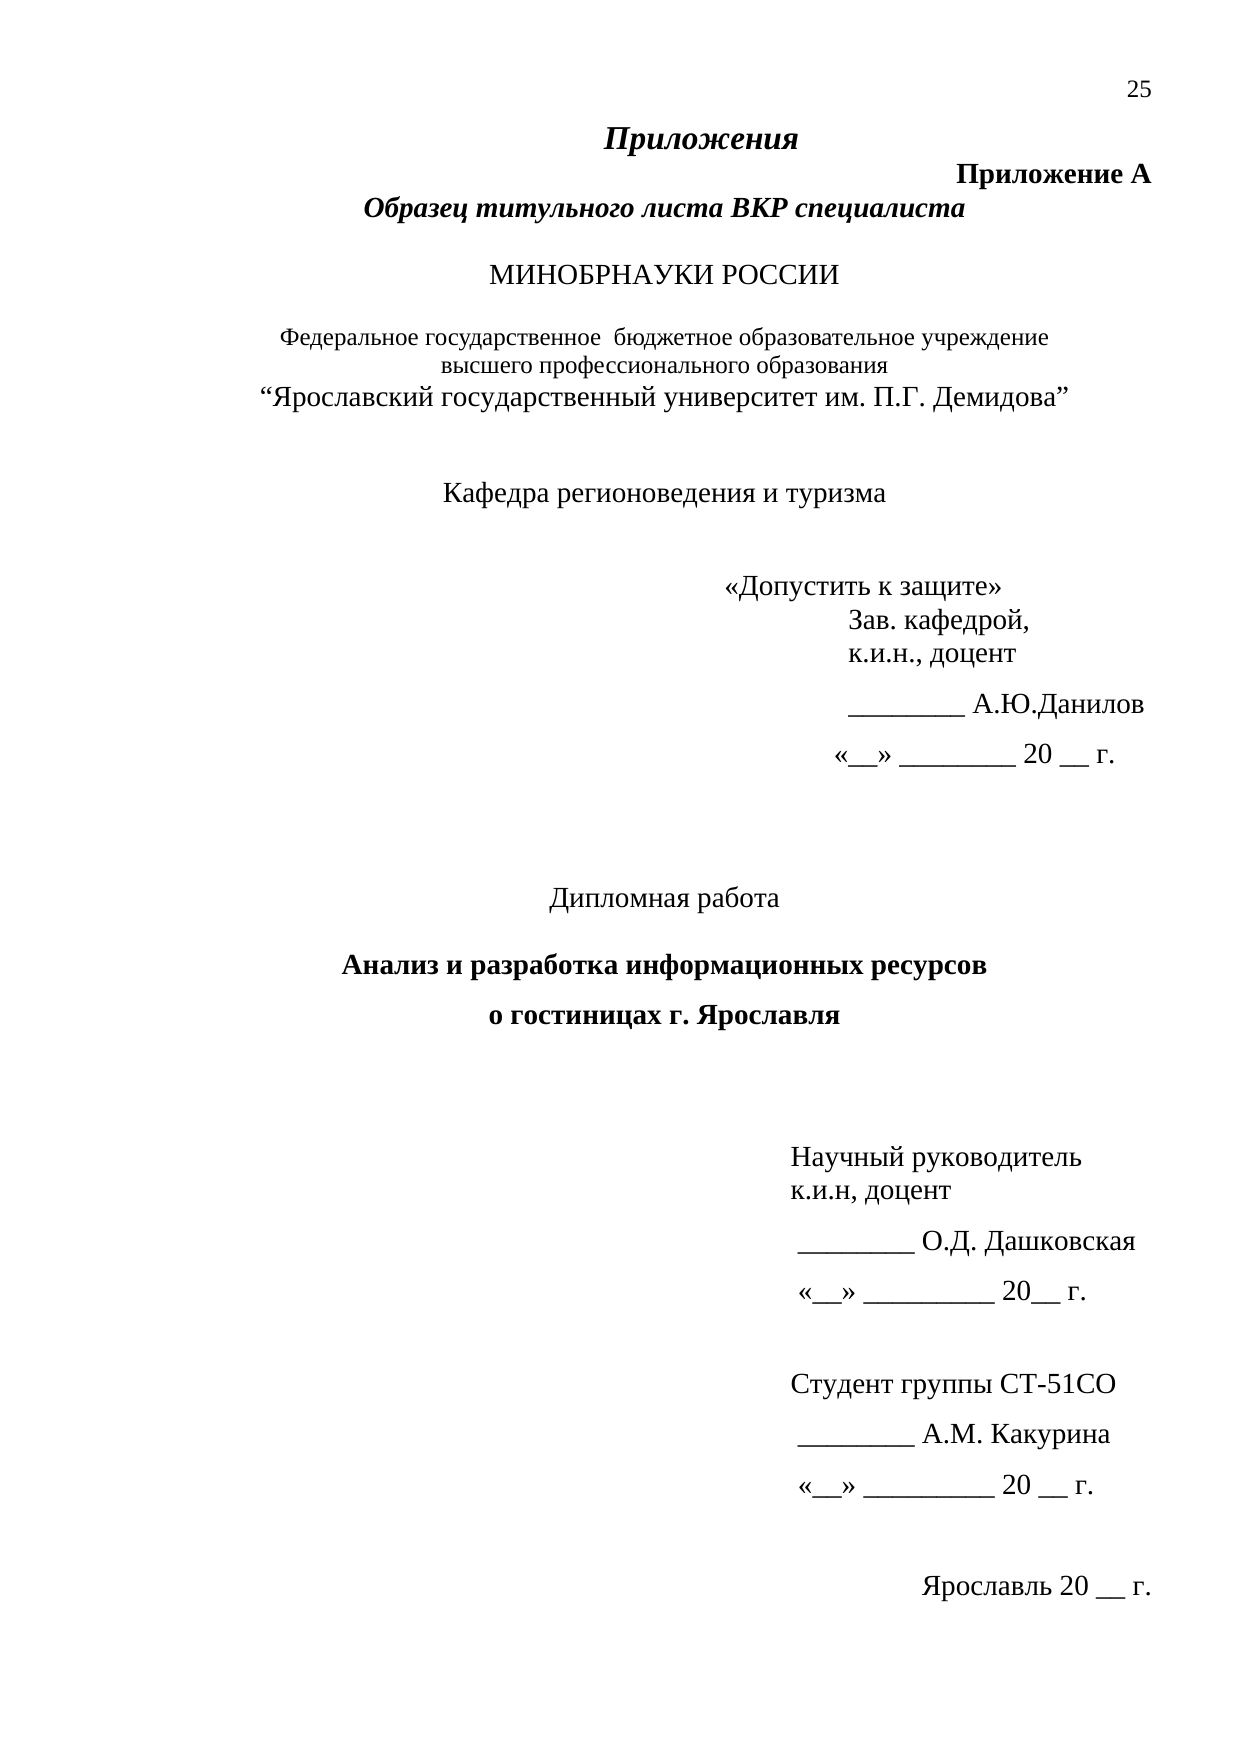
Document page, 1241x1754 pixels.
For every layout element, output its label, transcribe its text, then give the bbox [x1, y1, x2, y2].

text ________ А.Ю.Данилов [177, 686, 1152, 719]
text Приложения [177, 118, 1152, 156]
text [177, 1568, 1152, 1601]
text Анализ и разработка информационных ресурсов [177, 947, 1152, 981]
text о гостиницах г. Ярославля [177, 997, 1152, 1031]
text Образец титульного листа ВКР специалиста [177, 190, 1152, 223]
text МИНОБРНАУКИ РОССИИ [177, 257, 1152, 291]
subtitle высшего профессионального образования [177, 351, 1152, 379]
text “Ярославский государственный университет им. П.Г. Демидова” [177, 379, 1152, 413]
text «__» _________ 20 __ г. [177, 1467, 1152, 1501]
text к.и.н, доцент [177, 1172, 1152, 1206]
subtitle Федеральное государственное бюджетное образовательное учреждение [177, 322, 1152, 351]
text «Допустить к защите» [177, 568, 1152, 602]
text «__» ________ 20 __ г. [177, 736, 1152, 770]
text ________ А.М. Какурина [177, 1417, 1152, 1450]
text Приложение А [177, 156, 1152, 190]
text Дипломная работа [177, 880, 1152, 913]
text Студент группы СТ-51СО [177, 1366, 1152, 1400]
text Зав. кафедрой, [177, 602, 1152, 636]
text к.и.н., доцент [177, 636, 1152, 669]
text «__» _________ 20__ г. [177, 1273, 1152, 1306]
text Научный руководитель [177, 1139, 1152, 1172]
text ________ О.Д. Дашковская [177, 1223, 1152, 1256]
text Кафедра регионоведения и туризма [177, 475, 1152, 509]
